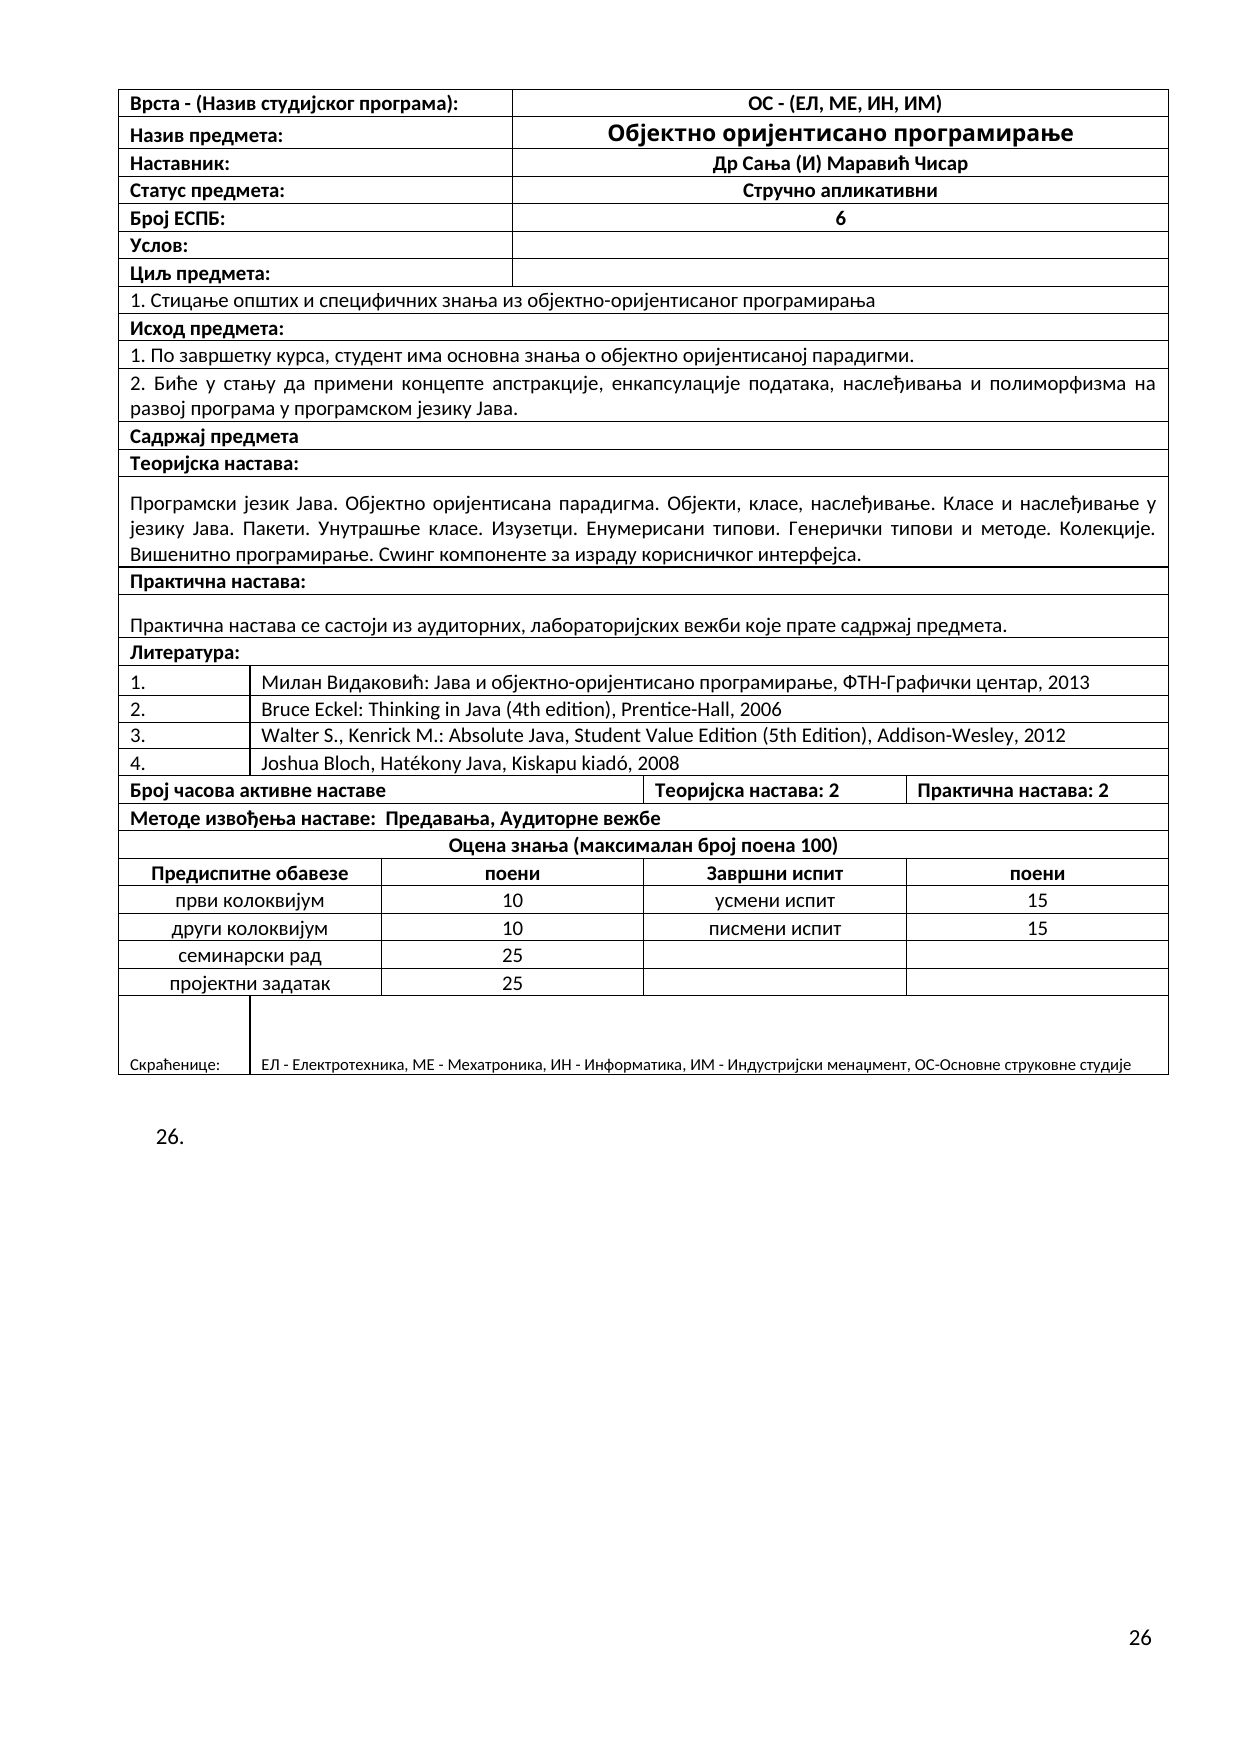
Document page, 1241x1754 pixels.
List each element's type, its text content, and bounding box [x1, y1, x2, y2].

table_cell Број часова активне наставе [119, 776, 643, 803]
table_cell Број ЕСПБ: [119, 204, 512, 231]
table_cell Др Сања (И) Маравић Чисар [513, 149, 1168, 176]
table_cell [907, 941, 1168, 968]
table_cell Практична настава: 2 [907, 776, 1168, 803]
table_cell [513, 232, 1168, 258]
table_cell Теоријска настава: [119, 450, 1168, 476]
table_cell 1. По завршетку курса, студент има основна знања о објектно оријентисаној парадигми. [119, 341, 1168, 367]
table_cell 10 [382, 886, 643, 913]
table_cell ЕЛ - Електротехника, МЕ - Мехатроника, ИН - Информатика, ИМ - Индустријски менаџмент, ОС-Основне струковне студије [251, 996, 1168, 1074]
table_cell Исход предмета: [119, 314, 1168, 340]
table_cell Оцена знања (максималан број поена 100) [119, 831, 1168, 858]
table_cell поени [382, 859, 643, 885]
table_cell Практична настава се састоји из аудиторних, лабораторијских вежби које прате садржај предмета. [119, 595, 1168, 637]
table_cell пројектни задатак [119, 969, 381, 995]
table_header Врста - (Назив студијског програма): [119, 90, 512, 116]
table_cell Наставник: [119, 149, 512, 176]
table_cell 4. [119, 749, 249, 775]
table_cell [907, 969, 1168, 995]
table_cell усмени испит [644, 886, 906, 913]
table_cell Објектно оријентисано програмирање [513, 117, 1168, 148]
table_cell Скраћенице: [119, 996, 249, 1074]
table_cell поени [907, 859, 1168, 885]
table_cell 15 [907, 886, 1168, 913]
table_cell Завршни испит [644, 859, 906, 885]
table_header ОС - (ЕЛ, МЕ, ИН, ИМ) [513, 90, 1168, 116]
table_cell Програмски језик Јава. Објектно оријентисана парадигма. Објекти, класе, наслеђивање. Класе и наслеђивање у језику Јава. Пакети. Унутрашње класе. Изузетци. Енумерисани типови. Генерички типови и методе. Колекције. Вишенитно програмирање. Сwинг компоненте за израду корисничког интерфејса. [119, 477, 1168, 566]
table_cell 6 [513, 204, 1168, 231]
table_cell Bruce Eckel: Thinking in Java (4th edition), Prentice-Hall, 2006 [251, 696, 1168, 722]
table_cell Милан Видаковић: Јава и објектно-оријентисано програмирање, ФТН-Графички центар, 2013 [251, 666, 1168, 694]
table_cell 2. Биће у стању да примени концепте апстракције, енкапсулације података, наслеђивања и полиморфизма на развој програма у програмском језику Јава. [119, 369, 1168, 421]
table_cell Циљ предмета: [119, 259, 512, 286]
table_cell Joshua Bloch, Hatékony Java, Kiskapu kiadó, 2008 [251, 749, 1168, 775]
table_cell Назив предмета: [119, 117, 512, 148]
table_cell Практична настава: [119, 568, 1168, 594]
table_cell 1. Стицање општих и специфичних знања из објектно-оријентисаног програмирања [119, 287, 1168, 313]
table_cell писмени испит [644, 914, 906, 940]
table_cell 25 [382, 941, 643, 968]
table_cell Литература: [119, 638, 1168, 665]
table_cell други колоквијум [119, 914, 381, 940]
table_cell 25 [382, 969, 643, 995]
table_cell [513, 259, 1168, 286]
table_cell први колоквијум [119, 886, 381, 913]
table_cell Стручно апликативни [513, 177, 1168, 203]
table_cell 1. [119, 666, 249, 694]
table_cell 15 [907, 914, 1168, 940]
table_cell Предиспитне обавезе [119, 859, 381, 885]
table_cell Walter S., Kenrick M.: Absolute Java, Student Value Edition (5th Edition), Addison-Wesley, 2012 [251, 723, 1168, 748]
table_cell Услов: [119, 232, 512, 258]
table_cell семинарски рад [119, 941, 381, 968]
table_cell 10 [382, 914, 643, 940]
table_cell Статус предмета: [119, 177, 512, 203]
table_cell Теоријска настава: 2 [644, 776, 906, 803]
table_cell [644, 941, 906, 968]
table_cell 3. [119, 723, 249, 748]
table_cell Садржај предмета [119, 422, 1168, 448]
table_cell 2. [119, 696, 249, 722]
table_cell [644, 969, 906, 995]
table_cell Методе извођења наставе: Предавања, Аудиторне вежбе [119, 804, 1168, 830]
